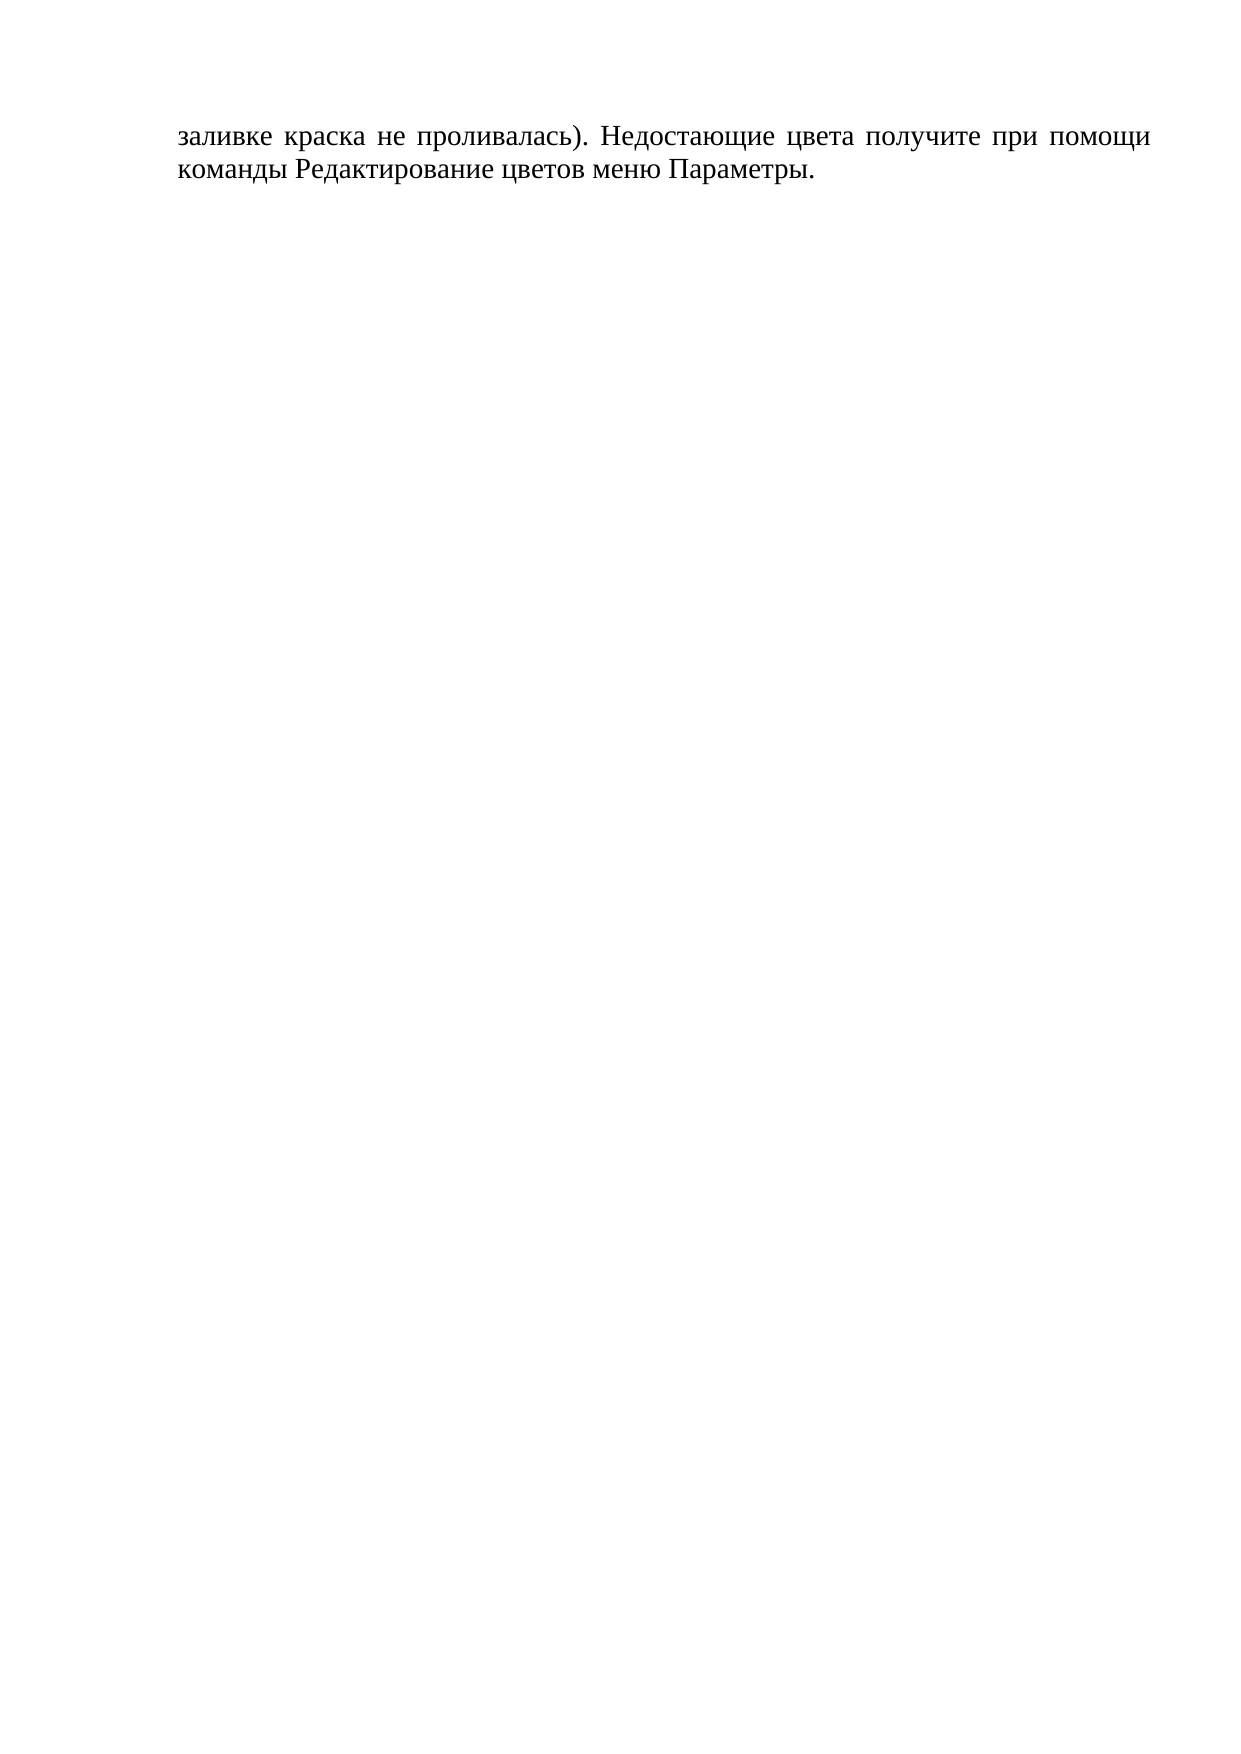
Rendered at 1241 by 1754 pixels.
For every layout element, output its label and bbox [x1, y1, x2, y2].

text [177, 118, 1152, 185]
